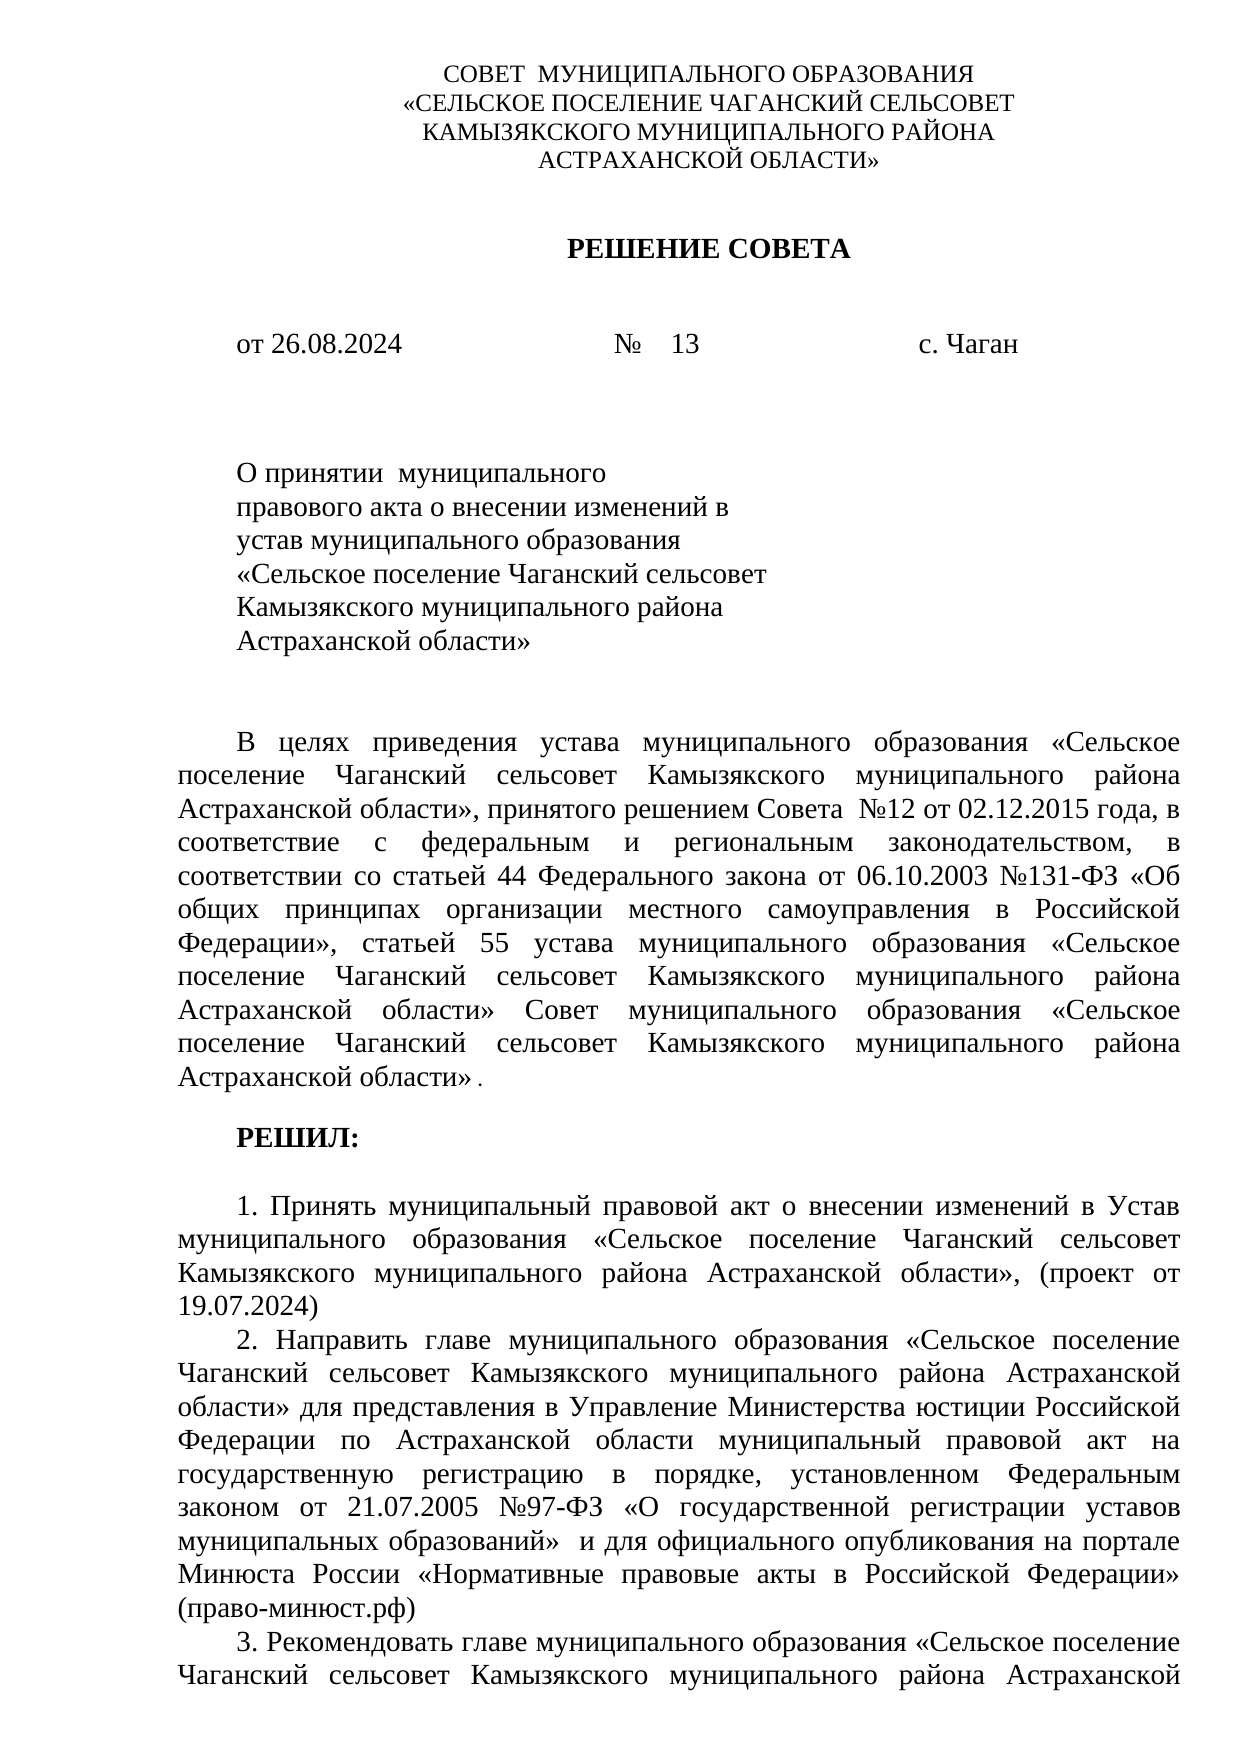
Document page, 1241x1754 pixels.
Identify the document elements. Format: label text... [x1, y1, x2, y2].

text В целях приведения устава муниципального образования «Сельское поселение Чаганский сельсовет Камызякского муниципального района Астраханской области», принятого решением Совета №12 от 02.12.2015 года, в соответствие с федеральным и региональным законодательством, в соответствии со статьей 44 Федерального закона от 06.10.2003 №131-ФЗ «Об общих принципах организации местного самоуправления в Российской Федерации», статьей 55 устава муниципального образования «Сельское поселение Чаганский сельсовет Камызякского муниципального района Астраханской области» Совет муниципального образования «Сельское поселение Чаганский сельсовет Камызякского муниципального района Астраханской области» . [177, 724, 1181, 1093]
text «СЕЛЬСКОЕ ПОСЕЛЕНИЕ ЧАГАНСКИЙ СЕЛЬСОВЕТ [177, 88, 1181, 117]
text АСТРАХАНСКОЙ ОБЛАСТИ» [177, 145, 1181, 174]
text 1. Принять муниципальный правовой акт о внесении изменений в Устав муниципального образования «Сельское поселение Чаганский сельсовет Камызякского муниципального района Астраханской области», (проект от 19.07.2024) [177, 1188, 1181, 1322]
text СОВЕТ МУНИЦИПАЛЬНОГО ОБРАЗОВАНИЯ [177, 59, 1181, 88]
text Камызякского муниципального района [177, 589, 1181, 623]
text устав муниципального образования [177, 522, 1181, 556]
text от 26.08.2024 № 13 с. Чаган [177, 327, 1181, 360]
text правового акта о внесении изменений в [177, 489, 1181, 522]
text «Сельское поселение Чаганский сельсовет [177, 556, 1181, 589]
text О принятии муниципального [177, 455, 1181, 489]
text РЕШЕНИЕ СОВЕТА [177, 232, 1181, 265]
text КАМЫЗЯКСКОГО МУНИЦИПАЛЬНОГО РАЙОНА [177, 117, 1181, 145]
text 2. Направить главе муниципального образования «Сельское поселение Чаганский сельсовет Камызякского муниципального района Астраханской области» для представления в Управление Министерства юстиции Российской Федерации по Астраханской области муниципальный правовой акт на государственную регистрацию в порядке, установленном Федеральным законом от 21.07.2005 №97-ФЗ «О государственной регистрации уставов муниципальных образований» и для официального опубликования на портале Минюста России «Нормативные правовые акты в Российской Федерации» (право-минюст.рф) [177, 1322, 1181, 1624]
text РЕШИЛ: [177, 1121, 1181, 1154]
text Астраханской области» [177, 623, 1181, 657]
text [177, 1624, 1181, 1691]
